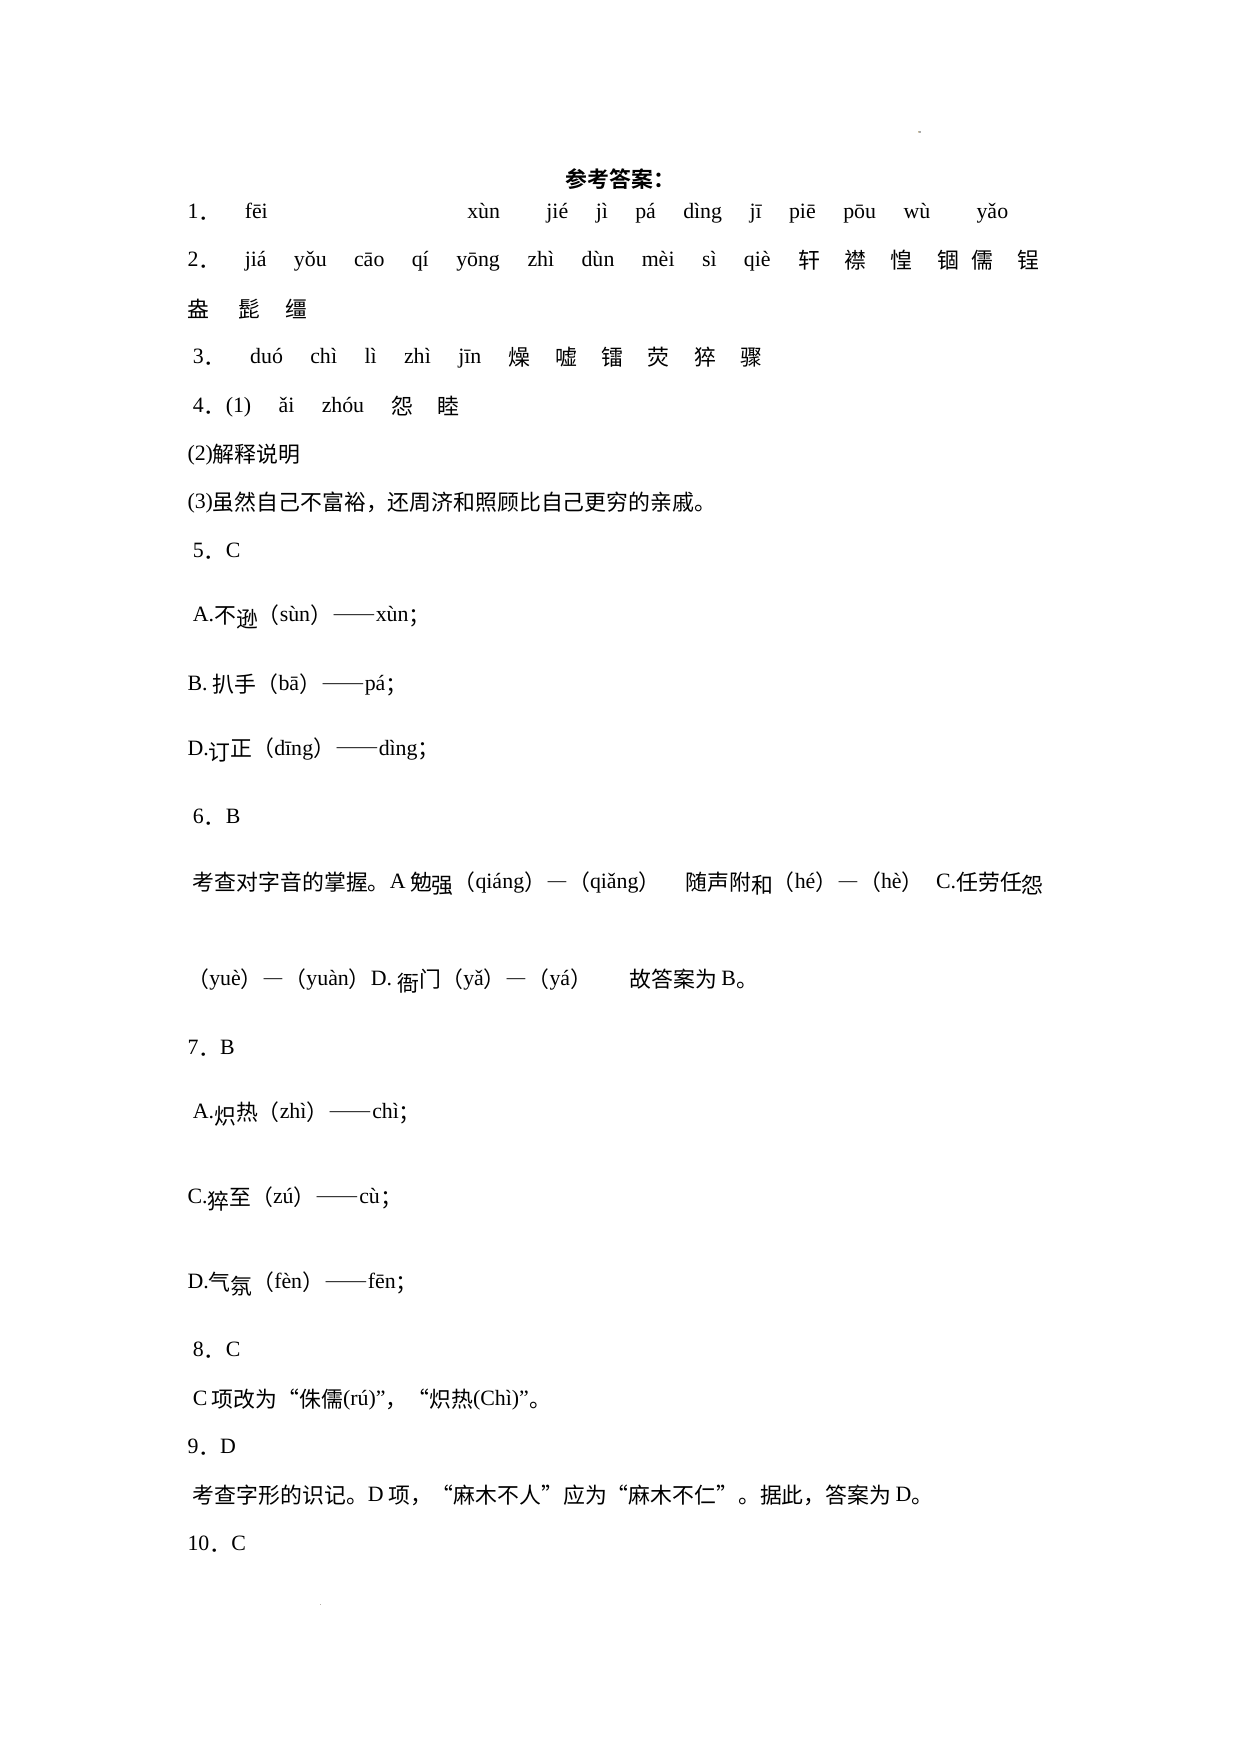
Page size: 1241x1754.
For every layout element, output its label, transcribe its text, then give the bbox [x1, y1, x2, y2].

text 2． jiá yǒu cāo qí yōng zhì dùn mèi sì qiè 轩 襟 惶 锢 儒 锃 盎 髭 缰 [187, 243, 1053, 324]
text 5．C [187, 533, 1053, 566]
text 6．B [187, 799, 1053, 832]
text (3)虽然自己不富裕，还周济和照顾比自己更穷的亲戚。 [187, 485, 1053, 517]
text 4．(1) ǎi zhóu 怨 睦 [187, 388, 1053, 421]
text (2)解释说明 [187, 437, 1053, 469]
text C.猝至（zú）——cù； [187, 1163, 1053, 1228]
text A.不逊（sùn）——xùn； [187, 582, 1053, 647]
text D.订正（dīng）——dìng； [187, 715, 1053, 780]
text 8．C [187, 1333, 1053, 1365]
text 参考答案： [187, 162, 1053, 194]
text 考查对字音的掌握。A勉强（qiáng）—（qiǎng） 随声附和（hé）—（hè） C.任劳任怨（yuè）—（yuàn）D. 衙门（yǎ）—（yá） 故答案为B。 [187, 848, 1053, 1010]
text 9．D [187, 1429, 1053, 1462]
text 考查字形的识记。D项，“麻木不人”应为“麻木不仁”。据此，答案为D。 [187, 1478, 1053, 1510]
text C项改为“侏儒(rú)”，“炽热(Chì)”。 [187, 1381, 1053, 1414]
text A.炽热（zhì）——chì； [187, 1078, 1053, 1143]
text 3． duó chì lì zhì jīn 燥 嘘 镭 荧 猝 骤 [187, 340, 1053, 372]
text 10．C [187, 1526, 1053, 1559]
text B. 扒手（bā）——pá； [187, 666, 1053, 699]
text 1． fēi xùn jié jì pá dìng jī piē pōu wù yǎo [187, 194, 1053, 227]
text 7．B [187, 1030, 1053, 1063]
text D.气氛（fèn）——fēn； [187, 1248, 1053, 1313]
